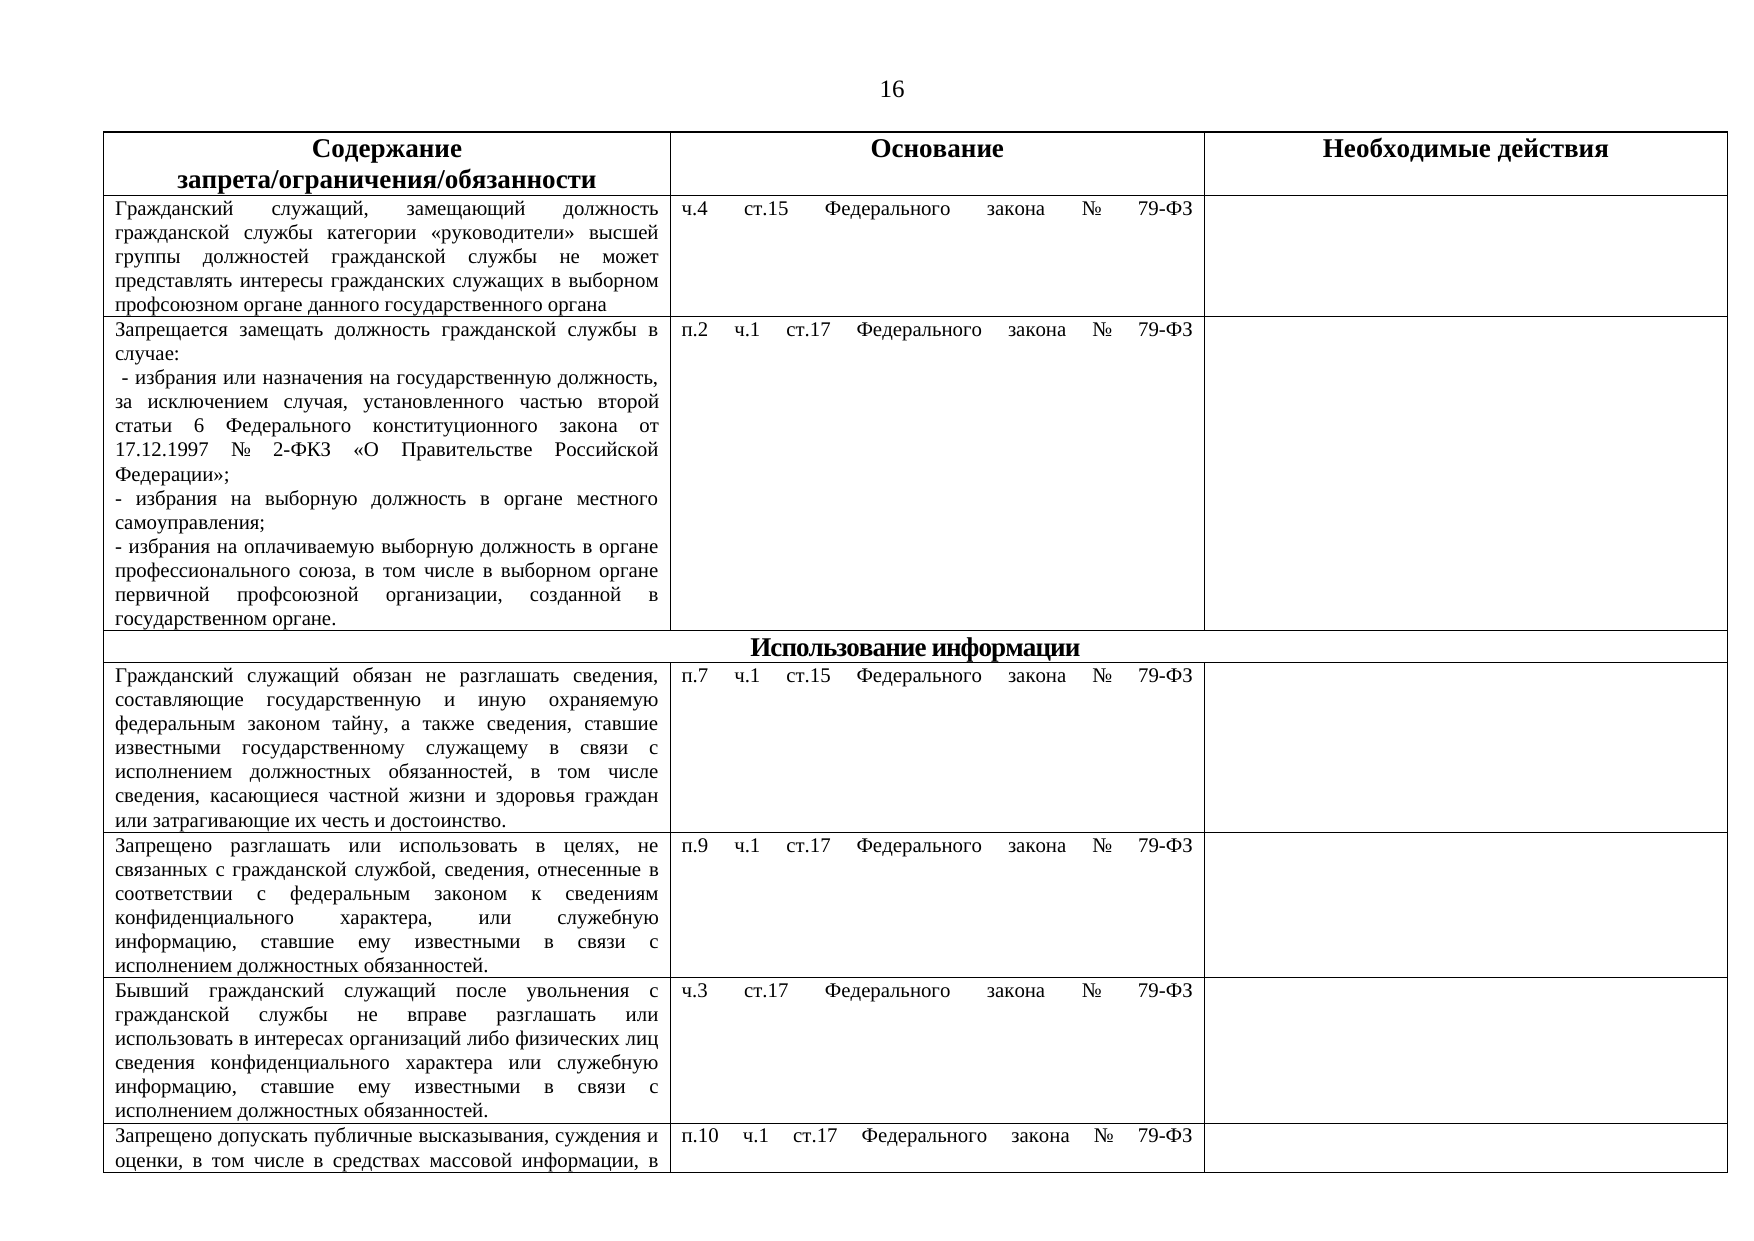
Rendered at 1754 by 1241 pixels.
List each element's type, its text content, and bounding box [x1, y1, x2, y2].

table_cell Запрещается замещать должность гражданской службы в случае: - избрания или назначения на государственную должность, за исключением случая, установленного частью второй статьи 6 Федерального конституционного закона от 17.12.1997 № 2-ФКЗ «О Правительстве Российской Федерации»; - избрания на выборную должность в органе местного самоуправления; - избрания на оплачиваемую выборную должность в органе профессионального союза, в том числе в выборном органе первичной профсоюзной организации, созданной в государственном органе. [104, 317, 670, 630]
table_cell [1205, 978, 1727, 1122]
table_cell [671, 1124, 1204, 1172]
table_header Основание [671, 133, 1204, 195]
table_cell [1205, 663, 1727, 832]
table_cell [1205, 196, 1727, 316]
table_cell Гражданский служащий обязан не разглашать сведения, составляющие государственную и иную охраняемую федеральным законом тайну, а также сведения, ставшие известными государственному служащему в связи с исполнением должностных обязанностей, в том числе сведения, касающиеся частной жизни и здоровья граждан или затрагивающие их честь и достоинство. [104, 663, 670, 832]
table_header Содержание запрета/ограничения/обязанности [104, 133, 670, 195]
table_cell Гражданский служащий, замещающий должность гражданской службы категории «руководители» высшей группы должностей гражданской службы не может представлять интересы гражданских служащих в выборном профсоюзном органе данного государственного органа [104, 196, 670, 316]
table_cell ч.3 ст.17 Федерального закона № 79-ФЗ [671, 978, 1204, 1122]
table_header Необходимые действия [1205, 133, 1727, 195]
table_cell п.9 ч.1 ст.17 Федерального закона № 79-ФЗ [671, 833, 1204, 977]
table_cell Использование информации [104, 631, 1727, 662]
table_cell Бывший гражданский служащий после увольнения с гражданской службы не вправе разглашать или использовать в интересах организаций либо физических лиц сведения конфиденциального характера или служебную информацию, ставшие ему известными в связи с исполнением должностных обязанностей. [104, 978, 670, 1122]
table_cell Запрещено разглашать или использовать в целях, не связанных с гражданской службой, сведения, отнесенные в соответствии с федеральным законом к сведениям конфиденциального характера, или служебную информацию, ставшие ему известными в связи с исполнением должностных обязанностей. [104, 833, 670, 977]
table_cell [1205, 833, 1727, 977]
table_cell п.7 ч.1 ст.15 Федерального закона № 79-ФЗ [671, 663, 1204, 832]
table_cell ч.4 ст.15 Федерального закона № 79-ФЗ [671, 196, 1204, 316]
table_cell [1205, 1124, 1727, 1172]
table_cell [104, 1124, 670, 1172]
table_cell п.2 ч.1 ст.17 Федерального закона № 79-ФЗ [671, 317, 1204, 630]
table_cell [1205, 317, 1727, 630]
